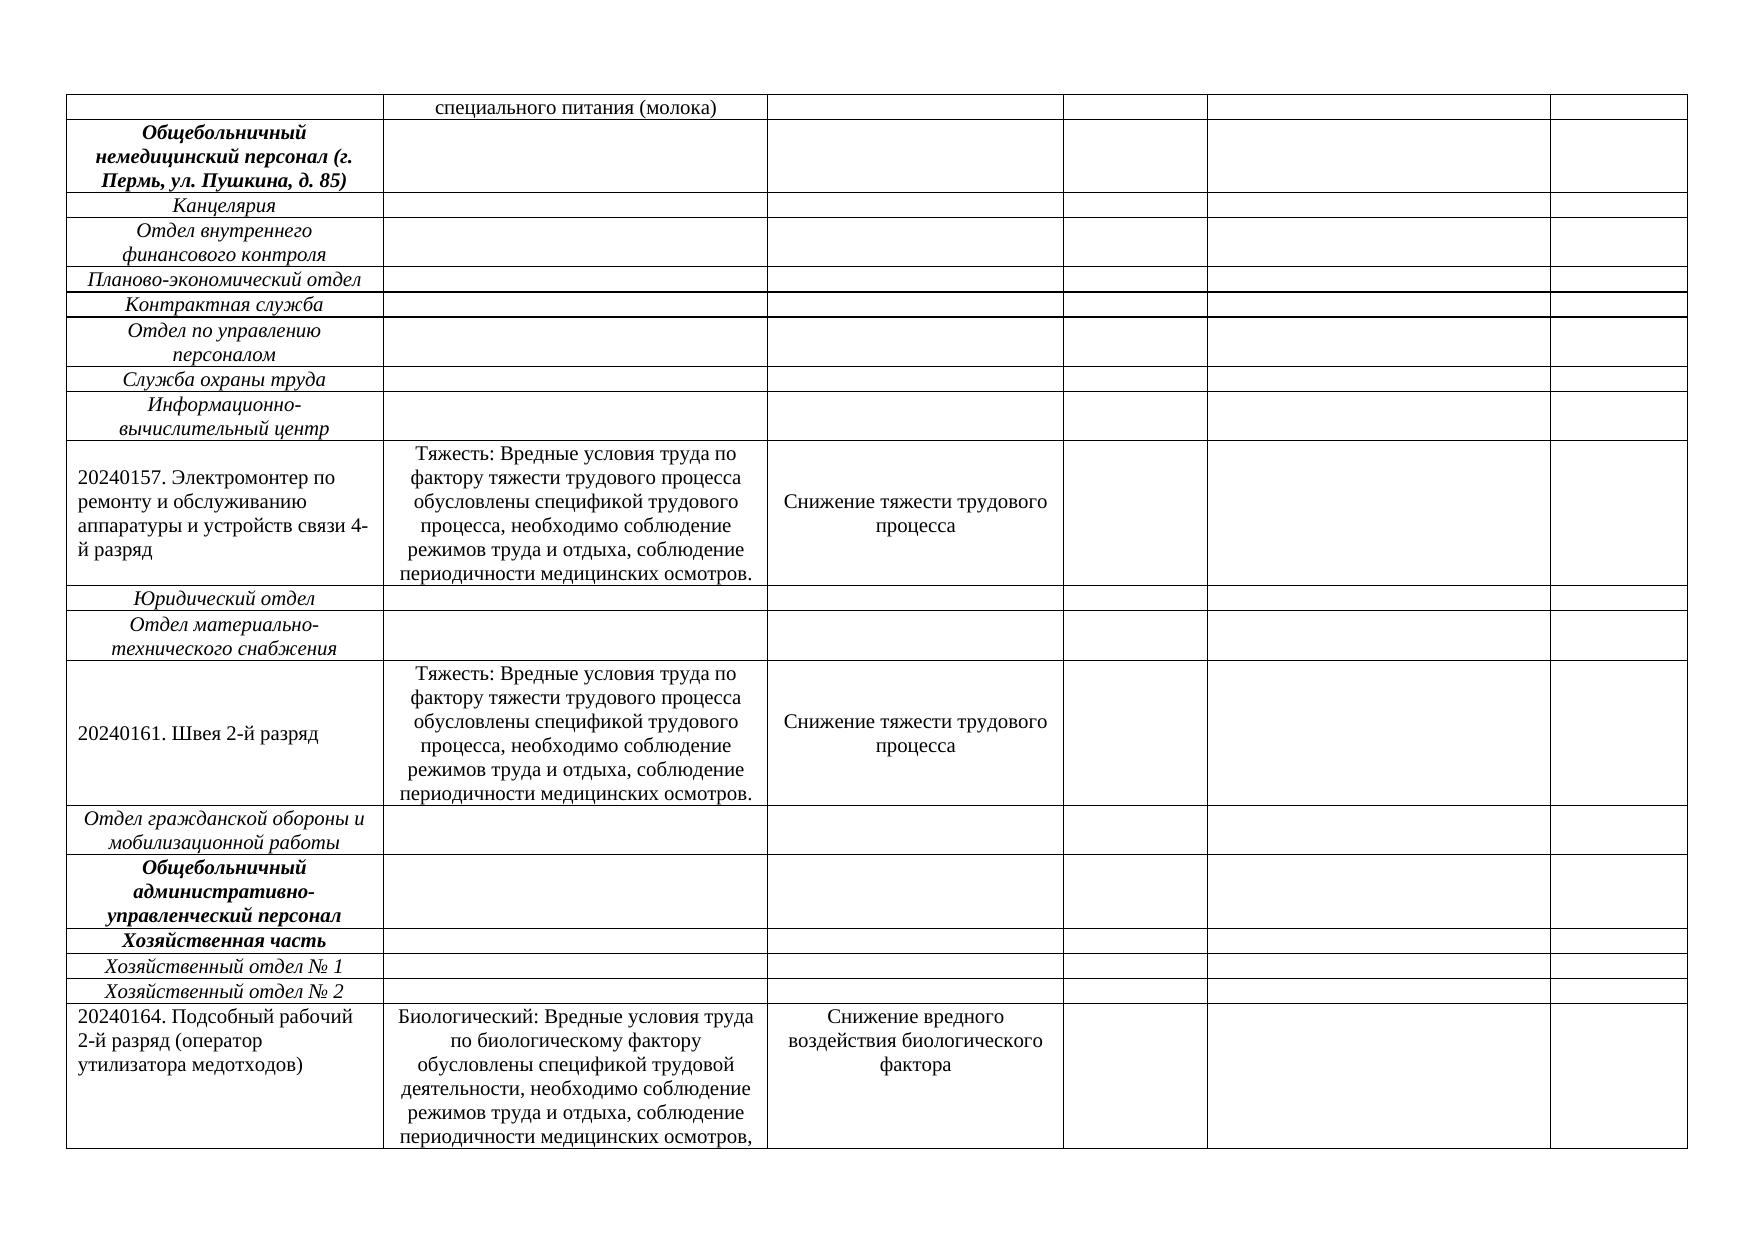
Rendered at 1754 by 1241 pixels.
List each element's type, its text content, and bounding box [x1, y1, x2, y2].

table_cell Информационно-вычислительный центр [67, 392, 383, 440]
table_cell [768, 367, 1063, 391]
table_cell [384, 929, 767, 952]
table_cell [384, 392, 767, 440]
table_cell [1208, 1004, 1550, 1148]
table_cell [1064, 293, 1207, 316]
table_cell [1064, 855, 1207, 927]
table_cell [1208, 806, 1550, 854]
table_cell [768, 193, 1063, 217]
table_cell [768, 120, 1063, 192]
table_cell Хозяйственная часть [67, 929, 383, 952]
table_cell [67, 95, 383, 119]
table_cell [1064, 392, 1207, 440]
table_cell Общебольничный административно-управленческий персонал [67, 855, 383, 927]
table_cell Хозяйственный отдел № 2 [67, 979, 383, 1003]
table_cell Отдел гражданской обороны и мобилизационной работы [67, 806, 383, 854]
table_cell [1064, 1004, 1207, 1148]
table_cell [1208, 120, 1550, 192]
table_cell [384, 806, 767, 854]
table_cell Контрактная служба [67, 293, 383, 316]
table_cell [768, 855, 1063, 927]
table_cell [1064, 95, 1207, 119]
table_cell [1208, 218, 1550, 266]
table_cell [1208, 586, 1550, 610]
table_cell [768, 1004, 1063, 1148]
table_cell 20240157. Электромонтер по ремонту и обслуживанию аппаратуры и устройств связи 4-й разряд [67, 441, 383, 585]
table_cell [1551, 661, 1687, 805]
table_cell [1208, 441, 1550, 585]
table_cell [384, 954, 767, 978]
table_cell [1551, 120, 1687, 192]
table_cell [384, 979, 767, 1003]
table_cell [1064, 979, 1207, 1003]
table_cell [1208, 318, 1550, 366]
table_cell [1208, 954, 1550, 978]
table_cell [1208, 95, 1550, 119]
table_cell Снижение тяжести трудового процесса [768, 661, 1063, 805]
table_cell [67, 1004, 383, 1148]
table_cell [1064, 954, 1207, 978]
table_cell [384, 193, 767, 217]
table_cell [1208, 855, 1550, 927]
table_cell Юридический отдел [67, 586, 383, 610]
table_cell [1064, 120, 1207, 192]
table_cell Отдел по управлению персоналом [67, 318, 383, 366]
table_cell [384, 267, 767, 291]
table_cell [1551, 929, 1687, 952]
table_cell Планово-экономический отдел [67, 267, 383, 291]
table_cell [384, 120, 767, 192]
table_cell [384, 611, 767, 659]
table_cell [1064, 929, 1207, 952]
table_cell [384, 855, 767, 927]
table_cell Отдел внутреннего финансового контроля [67, 218, 383, 266]
table_cell [1208, 367, 1550, 391]
table_cell [384, 367, 767, 391]
table_cell [1064, 661, 1207, 805]
table_cell Отдел материально-технического снабжения [67, 611, 383, 659]
table_cell [1208, 929, 1550, 952]
table_cell [768, 293, 1063, 316]
table_cell [1064, 267, 1207, 291]
table_cell [1551, 218, 1687, 266]
table_cell Общебольничный немедицинский персонал (г. Пермь, ул. Пушкина, д. 85) [67, 120, 383, 192]
table_cell Хозяйственный отдел № 1 [67, 954, 383, 978]
table_cell [1064, 441, 1207, 585]
table_cell [1208, 267, 1550, 291]
table_cell [1551, 95, 1687, 119]
table_cell [1551, 855, 1687, 927]
table_cell [1064, 611, 1207, 659]
table_cell [1551, 293, 1687, 316]
table_cell [768, 218, 1063, 266]
table_cell [1064, 806, 1207, 854]
table_cell Тяжесть: Вредные условия труда по фактору тяжести трудового процесса обусловлены спецификой трудового процесса, необходимо соблюдение режимов труда и отдыха, соблюдение периодичности медицинских осмотров. [384, 441, 767, 585]
table_cell Служба охраны труда [67, 367, 383, 391]
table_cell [384, 95, 767, 119]
table_cell [384, 318, 767, 366]
table_cell [1551, 193, 1687, 217]
table_cell [384, 218, 767, 266]
table_cell [1551, 267, 1687, 291]
table_cell [1551, 979, 1687, 1003]
table_cell [1551, 586, 1687, 610]
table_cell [384, 1004, 767, 1148]
table_cell [768, 806, 1063, 854]
table_cell [1208, 392, 1550, 440]
table_cell [768, 954, 1063, 978]
table_cell [768, 979, 1063, 1003]
table_cell [1551, 367, 1687, 391]
table_cell Снижение тяжести трудового процесса [768, 441, 1063, 585]
table_cell [1208, 979, 1550, 1003]
table_cell [768, 392, 1063, 440]
table_cell [1208, 293, 1550, 316]
table_cell 20240161. Швея 2-й разряд [67, 661, 383, 805]
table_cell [768, 95, 1063, 119]
table_cell Тяжесть: Вредные условия труда по фактору тяжести трудового процесса обусловлены спецификой трудового процесса, необходимо соблюдение режимов труда и отдыха, соблюдение периодичности медицинских осмотров. [384, 661, 767, 805]
table_cell Канцелярия [67, 193, 383, 217]
table_cell [1551, 318, 1687, 366]
table_cell [1064, 586, 1207, 610]
table_cell [1551, 1004, 1687, 1148]
table_cell [768, 318, 1063, 366]
table_cell [1064, 218, 1207, 266]
table_cell [1551, 392, 1687, 440]
table_cell [1208, 611, 1550, 659]
table_cell [1551, 441, 1687, 585]
table_cell [768, 611, 1063, 659]
table_cell [1208, 661, 1550, 805]
table_cell [1551, 611, 1687, 659]
table_cell [768, 929, 1063, 952]
table_cell [768, 267, 1063, 291]
table_cell [384, 586, 767, 610]
table_cell [384, 293, 767, 316]
table_cell [1064, 193, 1207, 217]
table_cell [1551, 806, 1687, 854]
table_cell [1551, 954, 1687, 978]
table_cell [1064, 318, 1207, 366]
table_cell [768, 586, 1063, 610]
table_cell [1208, 193, 1550, 217]
table_cell [1064, 367, 1207, 391]
